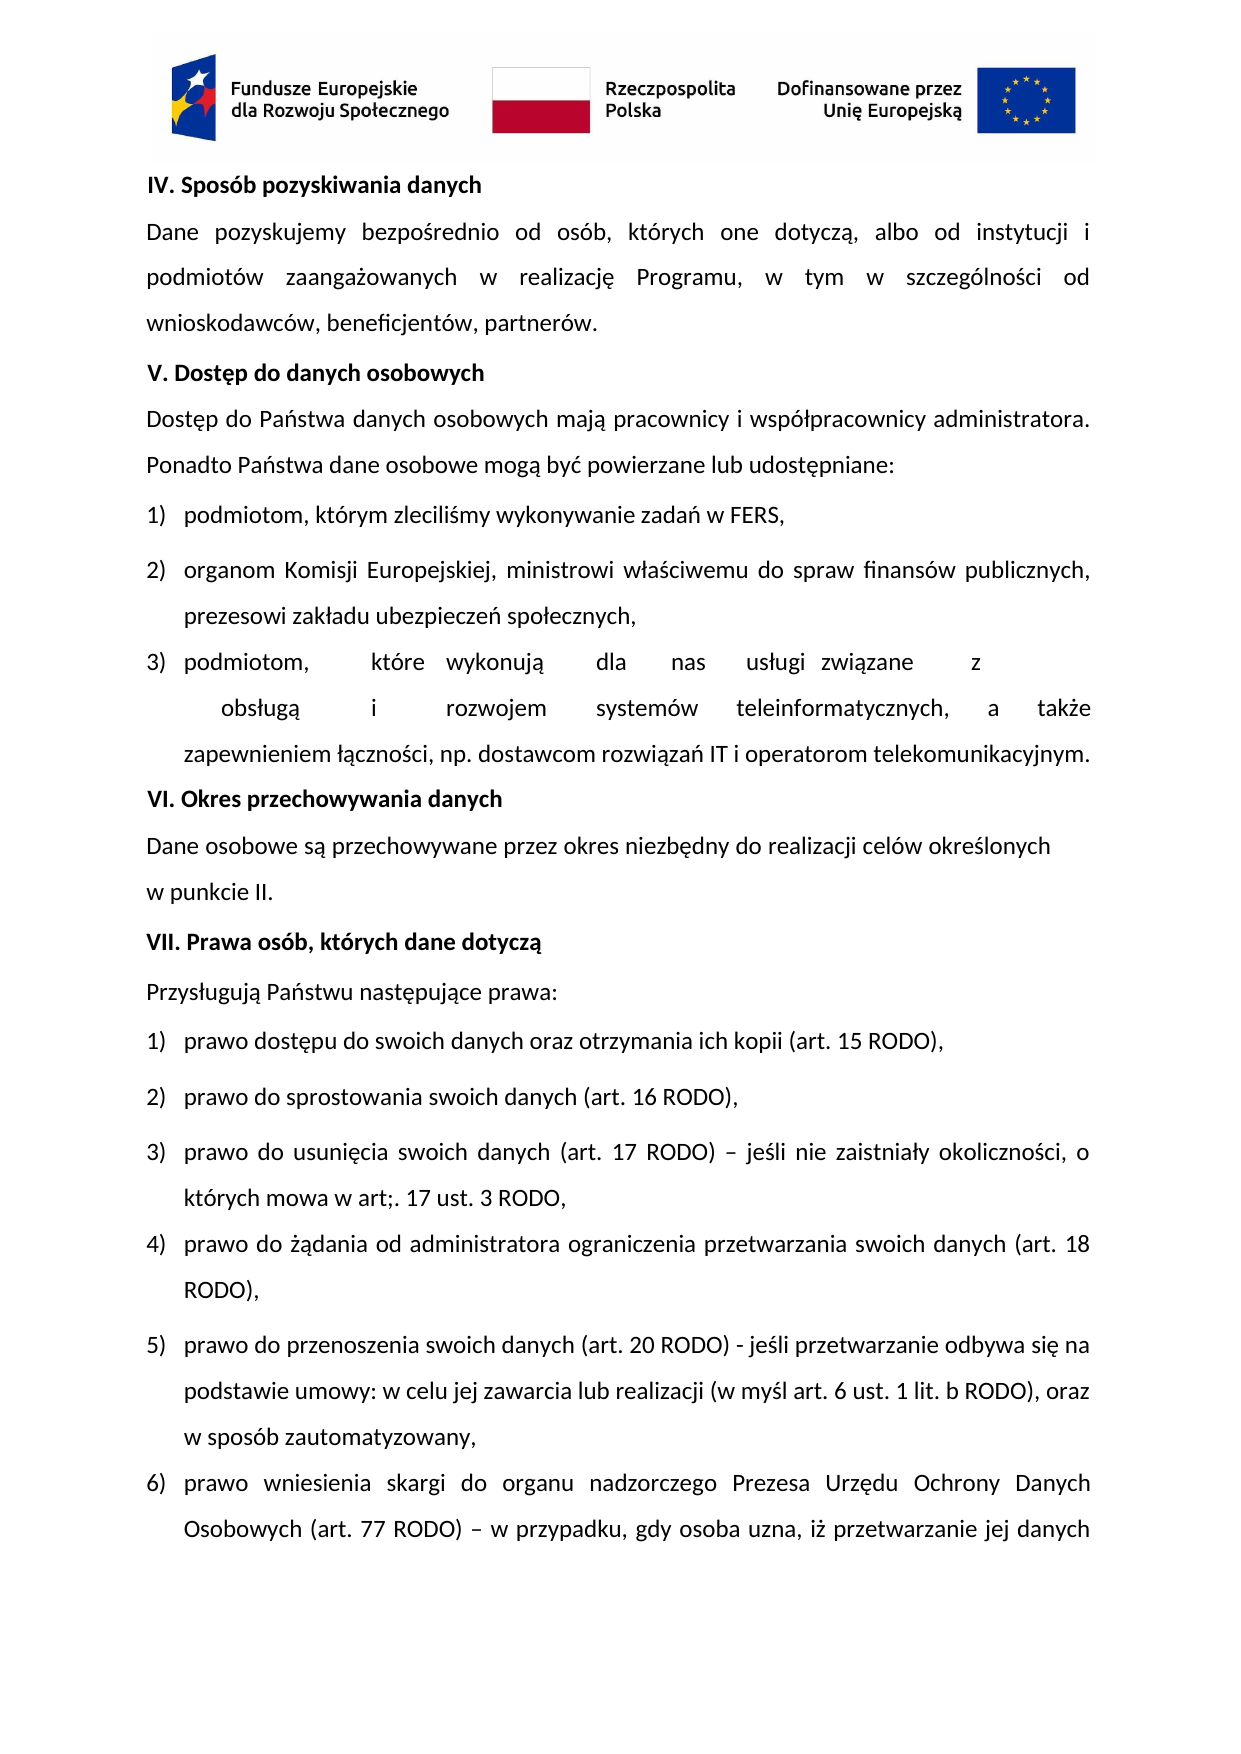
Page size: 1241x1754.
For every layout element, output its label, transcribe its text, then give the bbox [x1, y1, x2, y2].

subtitle V. Dostęp do danych osobowych [147, 357, 1098, 387]
list prawo do przenoszenia swoich danych (art. 20 RODO) - jeśli przetwarzanie odbywa się na podstawie umowy: w celu jej zawarcia lub realizacji (w myśl art. 6 ust. 1 lit. b RODO), oraz w sposób zautomatyzowany, [146, 1329, 1092, 1451]
list prawo do żądania od administratora ograniczenia przetwarzania swoich danych (art. 18 RODO), [146, 1228, 1092, 1304]
text Przysługują Państwu następujące prawa: [146, 976, 1053, 1006]
list prawo do usunięcia swoich danych (art. 17 RODO) – jeśli nie zaistniały okoliczności, o których mowa w art;. 17 ust. 3 RODO, [146, 1136, 1092, 1213]
list prawo do sprostowania swoich danych (art. 16 RODO), [146, 1081, 1092, 1111]
text Dane osobowe są przechowywane przez okres niezbędny do realizacji celów określonych w punkcie II. [146, 830, 1053, 907]
subtitle IV. Sposób pozyskiwania danych [147, 169, 1098, 199]
list podmiotom, którym zleciliśmy wykonywanie zadań w FERS, [146, 499, 1092, 530]
text Dostęp do Państwa danych osobowych mają pracownicy i współpracownicy administratora. Ponadto Państwa dane osobowe mogą być powierzane lub udostępniane: [146, 404, 1092, 480]
text VII. Prawa osób, których dane dotyczą [146, 926, 1053, 956]
picture [150, 32, 1097, 163]
text Dane pozyskujemy bezpośrednio od osób, których one dotyczą, albo od instytucji i podmiotów zaangażowanych w realizację Programu, w tym w szczególności od wnioskodawców, beneficjentów, partnerów. [146, 216, 1092, 338]
list organom Komisji Europejskiej, ministrowi właściwemu do spraw finansów publicznych, prezesowi zakładu ubezpieczeń społecznych, [146, 554, 1092, 631]
subtitle VI. Okres przechowywania danych [147, 784, 1098, 814]
list podmiotom, które wykonują dla nas usługi związane z obsługą i rozwojem systemów teleinformatycznych, a także zapewnieniem łączności, np. dostawcom rozwiązań IT i operatorom telekomunikacyjnym. [146, 646, 1092, 768]
list prawo dostępu do swoich danych oraz otrzymania ich kopii (art. 15 RODO), [146, 1026, 1092, 1056]
